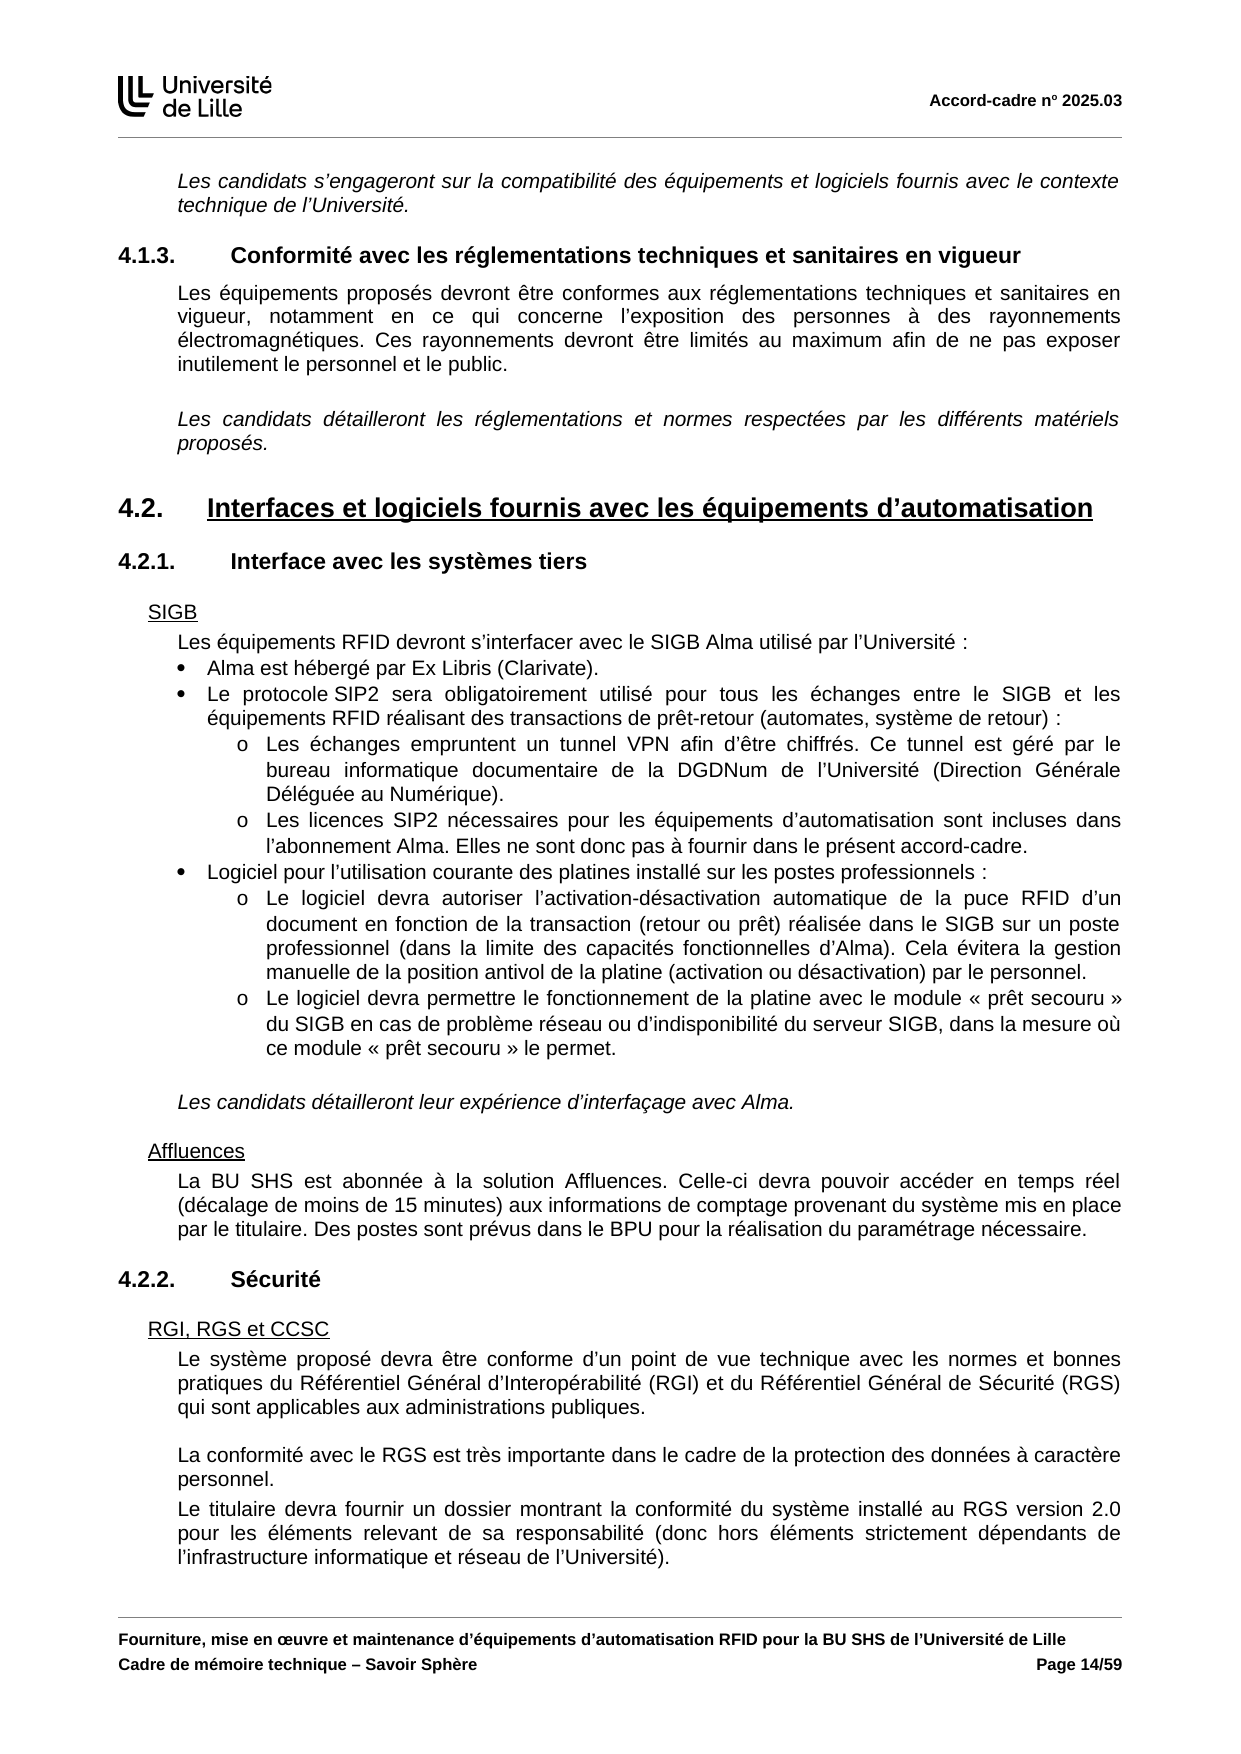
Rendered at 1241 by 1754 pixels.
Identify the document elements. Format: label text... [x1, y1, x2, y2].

subtitle Conformité avec les réglementations techniques et sanitaires en vigueur [118, 242, 1122, 268]
text Les candidats détailleront les réglementations et normes respectées par les différents matériels proposés. [177, 406, 1122, 454]
subtitle Interfaces et logiciels fournis avec les équipements d’automatisation [118, 492, 1122, 523]
text Les candidats détailleront leur expérience d’interfaçage avec Alma. [177, 1089, 1122, 1113]
text Le logiciel devra permettre le fonctionnement de la platine avec le module « prêt secouru » du SIGB en cas de problème réseau ou d’indisponibilité du serveur SIGB, dans la mesure où ce module « prêt secouru » le permet. [236, 986, 1122, 1059]
subtitle Sécurité [118, 1266, 1122, 1292]
text Les échanges empruntent un tunnel VPN afin d’être chiffrés. Ce tunnel est géré par le bureau informatique documentaire de la DGDNum de l’Université (Direction Générale Déléguée au Numérique). [236, 732, 1122, 806]
picture [118, 76, 272, 117]
text Alma est hébergé par Ex Libris (Clarivate). [177, 656, 1122, 680]
text Les licences SIP2 nécessaires pour les équipements d’automatisation sont incluses dans l’abonnement Alma. Elles ne sont donc pas à fournir dans le présent accord-cadre. [236, 808, 1122, 858]
text Les équipements proposés devront être conformes aux réglementations techniques et sanitaires en vigueur, notamment en ce qui concerne l’exposition des personnes à des rayonnements électromagnétiques. Ces rayonnements devront être limités au maximum afin de ne pas exposer inutilement le personnel et le public. [177, 280, 1122, 376]
subtitle Interface avec les systèmes tiers [118, 548, 1122, 574]
text Les candidats s’engageront sur la compatibilité des équipements et logiciels fournis avec le contexte technique de l’Université. [177, 169, 1122, 217]
text Affluences [148, 1138, 1122, 1162]
text Logiciel pour l’utilisation courante des platines installé sur les postes professionnels : [177, 860, 1122, 884]
text Le protocole SIP2 sera obligatoirement utilisé pour tous les échanges entre le SIGB et les équipements RFID réalisant des transactions de prêt-retour (automates, système de retour) : [177, 682, 1122, 730]
text RGI, RGS et CCSC [148, 1317, 1122, 1341]
text La conformité avec le RGS est très importante dans le cadre de la protection des données à caractère personnel. [177, 1443, 1122, 1491]
text Le logiciel devra autoriser l’activation-désactivation automatique de la puce RFID d’un document en fonction de la transaction (retour ou prêt) réalisée dans le SIGB sur un poste professionnel (dans la limite des capacités fonctionnelles d’Alma). Cela évitera la gestion manuelle de la position antivol de la platine (activation ou désactivation) par le personnel. [236, 886, 1122, 983]
text Le système proposé devra être conforme d’un point de vue technique avec les normes et bonnes pratiques du Référentiel Général d’Interopérabilité (RGI) et du Référentiel Général de Sécurité (RGS) qui sont applicables aux administrations publiques. [177, 1347, 1122, 1419]
text SIGB [148, 599, 1122, 623]
text La BU SHS est abonnée à la solution Affluences. Celle-ci devra pouvoir accéder en temps réel (décalage de moins de 15 minutes) aux informations de comptage provenant du système mis en place par le titulaire. Des postes sont prévus dans le BPU pour la réalisation du paramétrage nécessaire. [177, 1169, 1122, 1241]
text Les équipements RFID devront s’interfacer avec le SIGB Alma utilisé par l’Université : [177, 630, 1122, 654]
text Le titulaire devra fournir un dossier montrant la conformité du système installé au RGS version 2.0 pour les éléments relevant de sa responsabilité (donc hors éléments strictement dépendants de l’infrastructure informatique et réseau de l’Université). [177, 1497, 1122, 1569]
